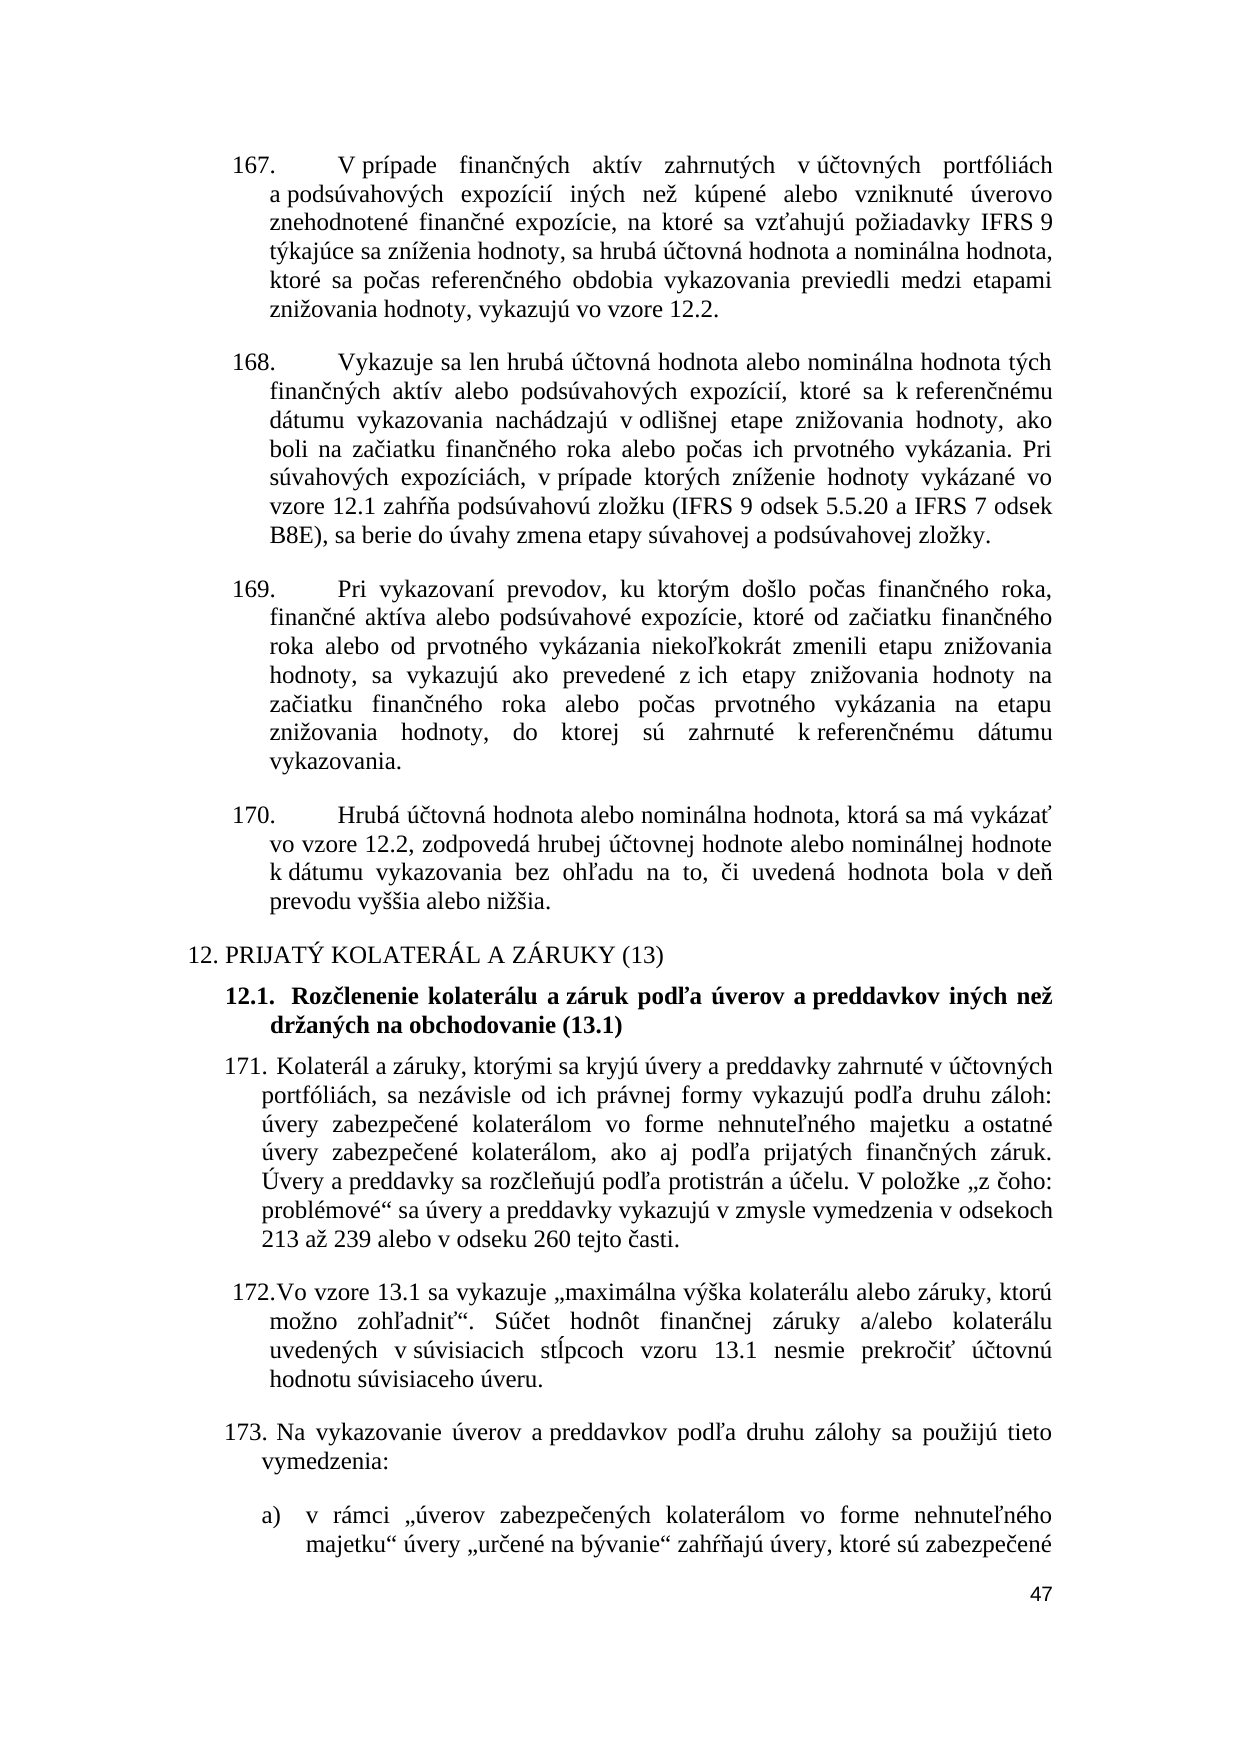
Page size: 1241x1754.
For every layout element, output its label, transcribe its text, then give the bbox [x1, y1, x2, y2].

list 167. V prípade finančných aktív zahrnutých v účtovných portfóliách a podsúvahových expozícií iných než kúpené alebo vzniknuté úverovo znehodnotené finančné expozície, na ktoré sa vzťahujú požiadavky IFRS 9 týkajúce sa zníženia hodnoty, sa hrubá účtovná hodnota a nominálna hodnota, ktoré sa počas referenčného obdobia vykazovania previedli medzi etapami znižovania hodnoty, vykazujú vo vzore 12.2. [232, 150, 1053, 322]
list 171. Kolaterál a záruky, ktorými sa kryjú úvery a preddavky zahrnuté v účtovných portfóliách, sa nezávisle od ich právnej formy vykazujú podľa druhu záloh: úvery zabezpečené kolaterálom vo forme nehnuteľného majetku a ostatné úvery zabezpečené kolaterálom, ako aj podľa prijatých finančných záruk. Úvery a preddavky sa rozčleňujú podľa protistrán a účelu. V položke „z čoho: problémové“ sa úvery a preddavky vykazujú v zmysle vymedzenia v odsekoch 213 až 239 alebo v odseku 260 tejto časti. [224, 1051, 1053, 1252]
subtitle 12. Prijatý kolaterál a záruky (13) [187, 940, 1053, 969]
list 172. Vo vzore 13.1 sa vykazuje „maximálna výška kolaterálu alebo záruky, ktorú možno zohľadniť“. Súčet hodnôt finančnej záruky a/alebo kolaterálu uvedených v súvisiacich stĺpcoch vzoru 13.1 nesmie prekročiť účtovnú hodnotu súvisiaceho úveru. [232, 1277, 1053, 1392]
list 173. Na vykazovanie úverov a preddavkov podľa druhu zálohy sa použijú tieto vymedzenia: [224, 1417, 1053, 1475]
list 170. Hrubá účtovná hodnota alebo nominálna hodnota, ktorá sa má vykázať vo vzore 12.2, zodpovedá hrubej účtovnej hodnote alebo nominálnej hodnote k dátumu vykazovania bez ohľadu na to, či uvedená hodnota bola v deň prevodu vyššia alebo nižšia. [232, 800, 1053, 915]
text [261, 1500, 1053, 1557]
subtitle 12.1. Rozčlenenie kolaterálu a záruk podľa úverov a preddavkov iných než držaných na obchodovanie (13.1) [225, 981, 1053, 1039]
list 169. Pri vykazovaní prevodov, ku ktorým došlo počas finančného roka, finančné aktíva alebo podsúvahové expozície, ktoré od začiatku finančného roka alebo od prvotného vykázania niekoľkokrát zmenili etapu znižovania hodnoty, sa vykazujú ako prevedené z ich etapy znižovania hodnoty na začiatku finančného roka alebo počas prvotného vykázania na etapu znižovania hodnoty, do ktorej sú zahrnuté k referenčnému dátumu vykazovania. [232, 574, 1053, 775]
list 168. Vykazuje sa len hrubá účtovná hodnota alebo nominálna hodnota tých finančných aktív alebo podsúvahových expozícií, ktoré sa k referenčnému dátumu vykazovania nachádzajú v odlišnej etape znižovania hodnoty, ako boli na začiatku finančného roka alebo počas ich prvotného vykázania. Pri súvahových expozíciách, v prípade ktorých zníženie hodnoty vykázané vo vzore 12.1 zahŕňa podsúvahovú zložku (IFRS 9 odsek 5.5.20 a IFRS 7 odsek B8E), sa berie do úvahy zmena etapy súvahovej a podsúvahovej zložky. [232, 347, 1053, 549]
